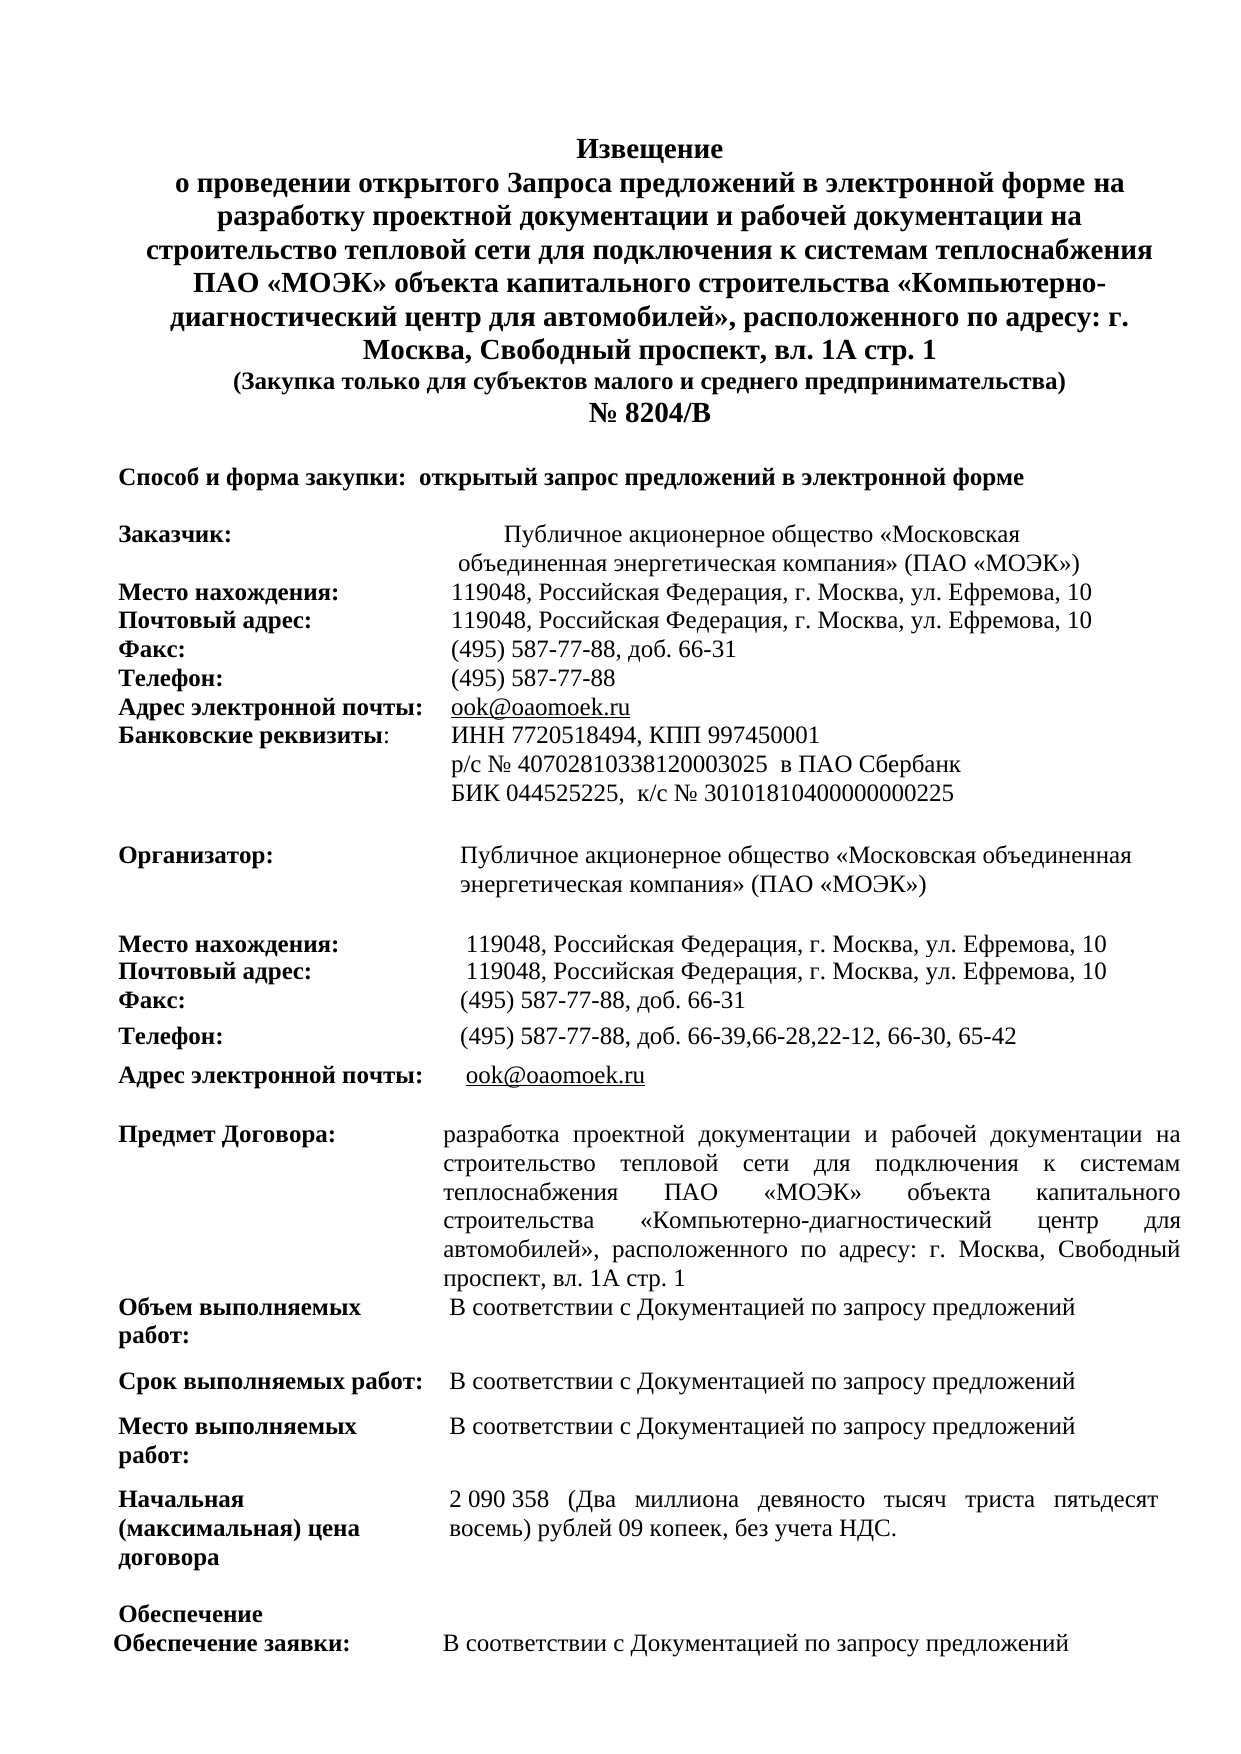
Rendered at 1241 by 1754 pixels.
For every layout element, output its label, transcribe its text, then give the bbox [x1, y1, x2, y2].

text Предмет Договора: разработка проектной документации и рабочей документации на строительство тепловой сети для подключения к системам теплоснабжения ПАО «МОЭК» объекта капитального строительства «Компьютерно-диагностический центр для автомобилей», расположенного по адресу: г. Москва, Свободный проспект, вл. 1А стр. 1 [118, 1119, 1181, 1292]
table_header В соответствии с Документацией по запросу предложений [438, 1292, 1170, 1366]
table_cell Телефон: [107, 1021, 454, 1060]
table_header Место нахождения: Почтовый адрес: Факс: Телефон: Адрес электронной почты: Банковские реквизиты: [107, 577, 439, 812]
table_cell Почтовый адрес: [107, 956, 454, 985]
table_cell ook@oaomoek.ru [454, 1060, 1170, 1095]
table_cell 2 090 358 (Два миллиона девяносто тысяч триста пятьдесят восемь) рублей 09 копеек, без учета НДС. [438, 1484, 1170, 1571]
table_cell Место нахождения: [107, 930, 454, 956]
table_cell В соответствии с Документацией по запросу предложений [438, 1366, 1170, 1411]
table_header Обеспечение заявки: [107, 1628, 431, 1663]
table_cell Место выполняемых работ: [107, 1411, 438, 1484]
text объединенная энергетическая компания» (ПАО «МОЭК») [458, 548, 1181, 577]
text № 8204/В [118, 395, 1181, 428]
table_header Публичное акционерное общество «Московская объединенная энергетическая компания» (ПАО «МОЭК») [454, 841, 1170, 929]
table_header Организатор: [107, 841, 454, 929]
table_header В соответствии с Документацией по запросу предложений [431, 1628, 1170, 1663]
table_cell (495) 587-77-88, доб. 66-31 [454, 985, 1170, 1021]
table_cell Факс: [107, 985, 454, 1021]
table_cell (495) 587-77-88, доб. 66-39,66-28,22-12, 66-30, 65-42 [454, 1021, 1170, 1060]
text Извещение [118, 131, 1181, 165]
table_header Объем выполняемых работ: [107, 1292, 438, 1366]
text Заказчик: Публичное акционерное общество «Московская [118, 519, 1181, 548]
table_cell Срок выполняемых работ: [107, 1366, 438, 1411]
table_cell 119048, Российская Федерация, г. Москва, ул. Ефремова, 10 [454, 930, 1170, 956]
table_cell В соответствии с Документацией по запросу предложений [438, 1411, 1170, 1484]
text Обеспечение [118, 1599, 1181, 1628]
text о проведении открытого Запроса предложений в электронной форме на разработку проектной документации и рабочей документации на строительство тепловой сети для подключения к системам теплоснабжения ПАО «МОЭК» объекта капитального строительства «Компьютерно-диагностический центр для автомобилей», расположенного по адресу: г. Москва, Свободный проспект, вл. 1А стр. 1 [118, 165, 1181, 366]
table_cell Адрес электронной почты: [107, 1060, 454, 1095]
table_header 119048, Российская Федерация, г. Москва, ул. Ефремова, 10 119048, Российская Федерация, г. Москва, ул. Ефремова, 10 (495) 587-77-88, доб. 66-31 (495) 587-77-88 ook@oaomoek.ru ИНН 7720518494, КПП 997450001 р/с № 40702810338120003025 в ПАО Сбербанк БИК 044525225, к/с № 30101810400000000225 [440, 577, 1170, 812]
text Способ и форма закупки: открытый запрос предложений в электронной форме [118, 462, 1181, 491]
text (Закупка только для субъектов малого и среднего предпринимательства) [118, 366, 1181, 395]
table_cell 119048, Российская Федерация, г. Москва, ул. Ефремова, 10 [454, 956, 1170, 985]
table_cell Начальная (максимальная) цена договора [107, 1484, 438, 1571]
